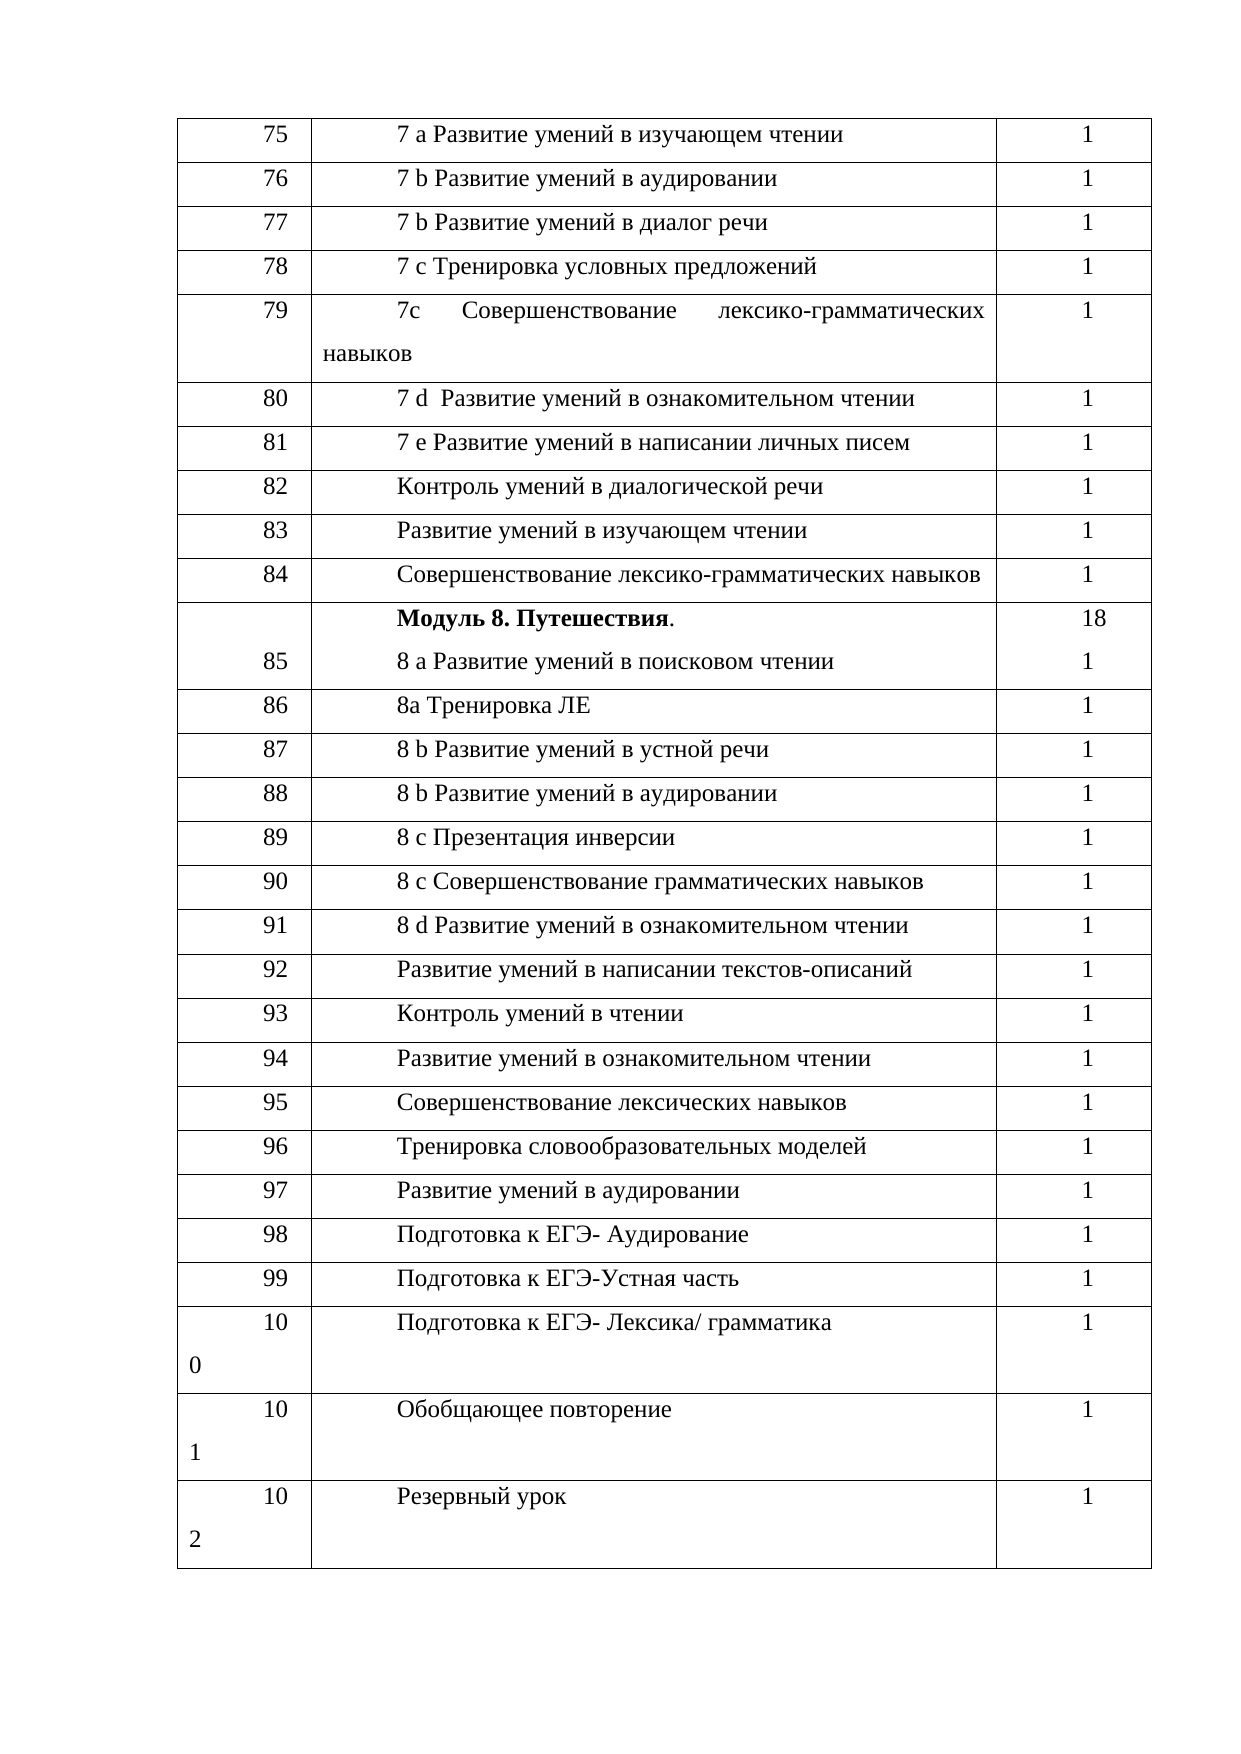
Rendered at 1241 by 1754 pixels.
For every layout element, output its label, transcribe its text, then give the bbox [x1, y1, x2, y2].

table_cell 85 [178, 603, 311, 689]
table_cell 1 [997, 866, 1151, 909]
table_cell Подготовка к ЕГЭ-Устная часть [312, 1263, 996, 1306]
table_cell Обобщающее повторение [312, 1394, 996, 1480]
table_cell Развитие умений в аудировании [312, 1175, 996, 1218]
table_cell 1 [997, 690, 1151, 733]
table_cell 8 d Развитие умений в ознакомительном чтении [312, 910, 996, 953]
table_cell 99 [178, 1263, 311, 1306]
table_cell 90 [178, 866, 311, 909]
table_cell 1 [997, 822, 1151, 865]
table_cell 97 [178, 1175, 311, 1218]
table_cell Развитие умений в ознакомительном чтении [312, 1043, 996, 1086]
table_cell Тренировка словообразовательных моделей [312, 1131, 996, 1174]
table_cell 84 [178, 559, 311, 602]
table_cell 83 [178, 515, 311, 558]
table_cell 1 [997, 207, 1151, 250]
table_cell 101 [178, 1394, 311, 1480]
table_cell 80 [178, 383, 311, 426]
table_cell 88 [178, 778, 311, 821]
table_cell 89 [178, 822, 311, 865]
table_cell 1 [997, 383, 1151, 426]
table_cell 1 [997, 955, 1151, 997]
table_cell 18 1 [997, 603, 1151, 689]
table_cell 1 [997, 1175, 1151, 1218]
table_cell 1 [997, 1263, 1151, 1306]
table_cell Модуль 8. Путешествия. 8 а Развитие умений в поисковом чтении [312, 603, 996, 689]
table_cell 7 b Развитие умений в аудировании [312, 163, 996, 206]
table_cell 100 [178, 1307, 311, 1393]
table_cell 1 [997, 1219, 1151, 1262]
table_cell 8 b Развитие умений в аудировании [312, 778, 996, 821]
table_cell 98 [178, 1219, 311, 1262]
table_cell 1 [997, 1394, 1151, 1480]
table_cell 92 [178, 955, 311, 997]
table_cell 1 [997, 999, 1151, 1042]
table_cell 1 [997, 778, 1151, 821]
table_cell 86 [178, 690, 311, 733]
table_cell 8 с Совершенствование грамматических навыков [312, 866, 996, 909]
table_cell 1 [997, 251, 1151, 294]
table_cell 8а Тренировка ЛЕ [312, 690, 996, 733]
table_cell 79 [178, 295, 311, 382]
table_cell 1 [997, 1481, 1151, 1567]
table_cell 91 [178, 910, 311, 953]
table_cell 8 с Презентация инверсии [312, 822, 996, 865]
table_cell 76 [178, 163, 311, 206]
table_cell 7 b Развитие умений в диалог речи [312, 207, 996, 250]
table_cell 1 [997, 559, 1151, 602]
table_cell Контроль умений в диалогической речи [312, 471, 996, 514]
table_cell 1 [997, 1307, 1151, 1393]
table_cell Подготовка к ЕГЭ- Аудирование [312, 1219, 996, 1262]
table_cell Резервный урок [312, 1481, 996, 1567]
table_cell 1 [997, 515, 1151, 558]
table_cell 1 [997, 427, 1151, 470]
table_cell 75 [178, 119, 311, 162]
table_cell 7с Совершенствование лексико-грамматических навыков [312, 295, 996, 382]
table_cell 95 [178, 1087, 311, 1130]
table_cell 81 [178, 427, 311, 470]
table_cell 1 [997, 1131, 1151, 1174]
table_cell 7 с Тренировка условных предложений [312, 251, 996, 294]
table_cell 8 b Развитие умений в устной речи [312, 734, 996, 777]
table_cell 1 [997, 1043, 1151, 1086]
table_cell 1 [997, 471, 1151, 514]
table_cell 87 [178, 734, 311, 777]
table_cell 1 [997, 295, 1151, 382]
table_cell 1 [997, 163, 1151, 206]
table_cell 94 [178, 1043, 311, 1086]
table_cell 1 [997, 119, 1151, 162]
table_cell 102 [178, 1481, 311, 1567]
table_cell Совершенствование лексических навыков [312, 1087, 996, 1130]
table_cell Контроль умений в чтении [312, 999, 996, 1042]
table_cell 1 [997, 1087, 1151, 1130]
table_cell 7 а Развитие умений в изучающем чтении [312, 119, 996, 162]
table_cell 77 [178, 207, 311, 250]
table_cell 1 [997, 734, 1151, 777]
table_cell Подготовка к ЕГЭ- Лексика/ грамматика [312, 1307, 996, 1393]
table_cell 93 [178, 999, 311, 1042]
table_cell 78 [178, 251, 311, 294]
table_cell Развитие умений в написании текстов-описаний [312, 955, 996, 997]
table_cell 7 d Развитие умений в ознакомительном чтении [312, 383, 996, 426]
table_cell 96 [178, 1131, 311, 1174]
table_cell 7 е Развитие умений в написании личных писем [312, 427, 996, 470]
table_cell Совершенствование лексико-грамматических навыков [312, 559, 996, 602]
table_cell 82 [178, 471, 311, 514]
table_cell Развитие умений в изучающем чтении [312, 515, 996, 558]
table_cell 1 [997, 910, 1151, 953]
